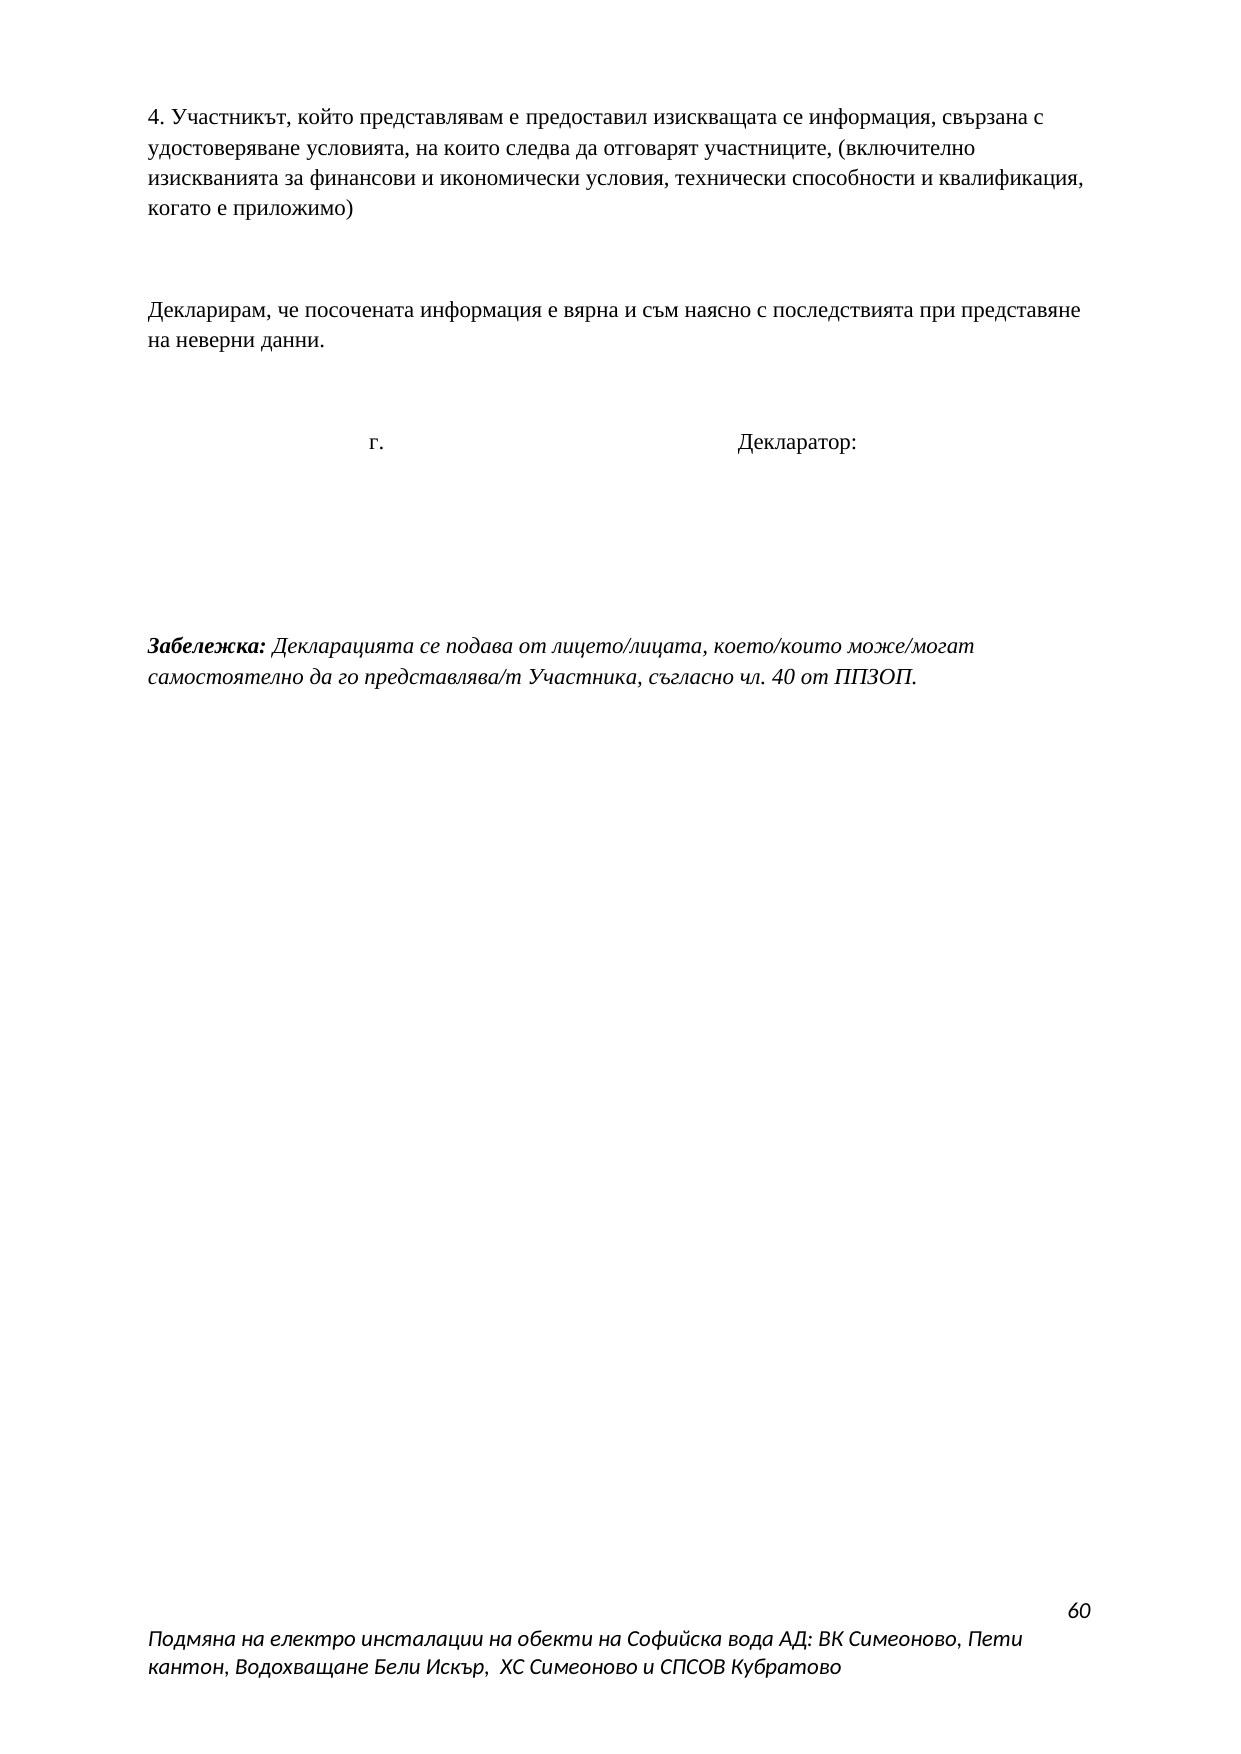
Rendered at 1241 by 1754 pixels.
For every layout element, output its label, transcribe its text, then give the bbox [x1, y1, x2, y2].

text Декларирам, че посочената информация е вярна и съм наясно с последствията при представяне на неверни данни. [148, 296, 1092, 353]
text г. Декларатор: [148, 428, 1092, 455]
text Забележка: Декларацията се подава от лицето/лицата, което/които може/могат самостоятелно да го представлява/т Участника, съгласно чл. 40 от ППЗОП. [148, 632, 1092, 689]
text 4. Участникът, който представлявам е предоставил изискващата се информация, свързана с удостоверяване условията, на които следва да отговарят участниците, (включително изискванията за финансови и икономически условия, технически способности и квалификация, когато е приложимо) [148, 103, 1092, 220]
